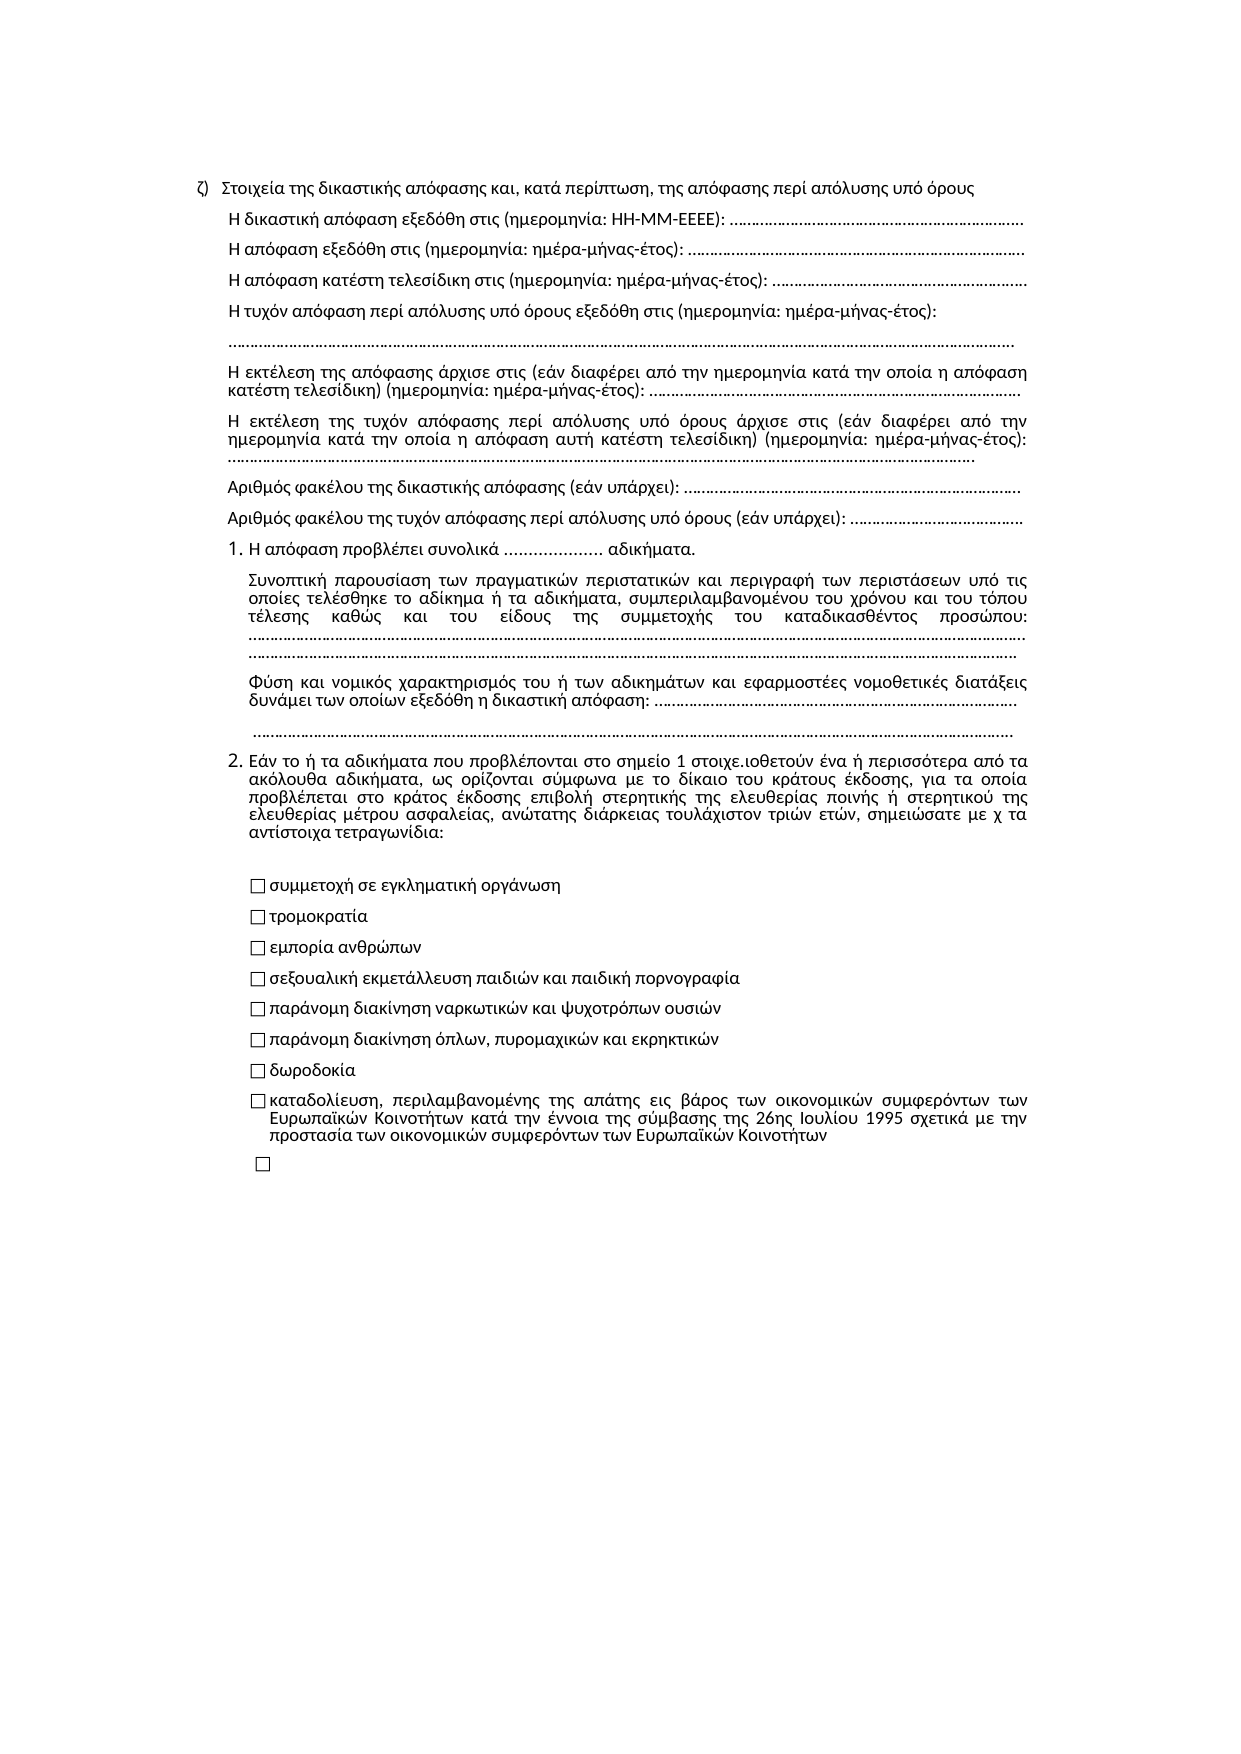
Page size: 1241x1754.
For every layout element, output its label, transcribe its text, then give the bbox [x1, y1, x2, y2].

text Η δικαστική απόφαση εξεδόθη στις (ημερομηνία: ΗΗ-ΜΜ-ΕΕΕΕ): ………………………………………………………….. [228, 200, 1029, 231]
text Η εκτέλεση της τυχόν απόφασης περί απόλυσης υπό όρους άρχισε στις (εάν διαφέρει από την ημερομηνία κατά την οποία η απόφαση αυτή κατέστη τελεσίδικη) (ημερομηνία: ημέρα-μήνας-έτος):……………………………………………………………………………………………………………………………………………………….. [228, 413, 1029, 466]
list εμπορία ανθρώπων [249, 929, 1029, 959]
text Η τυχόν απόφαση περί απόλυσης υπό όρους εξεδόθη στις (ημερομηνία: ημέρα-μήνας-έτος): ……………………………………………………………………………………………………………………………………………………………….. [228, 293, 1029, 354]
text Συνοπτική παρουσίαση των πραγματικών περιστατικών και περιγραφή των περιστάσεων υπό τις οποίες τελέσθηκε το αδίκημα ή τα αδικήματα, συμπεριλαμβανομένου του χρόνου και του τόπου τέλεσης καθώς και του είδους της συμμετοχής του καταδικασθέντος προσώπου: ……………………………………………………………………………………………………………………………………………………………………………………………………………………………………………………………………………………………………………………………. [248, 572, 1029, 662]
text ζ) Στοιχεία της δικαστικής απόφασης και, κατά περίπτωση, της απόφασης περί απόλυσης υπό όρους [197, 170, 1029, 200]
list Η απόφαση προβλέπει συνολικά αδικήματα. [228, 531, 1029, 562]
list τρομοκρατία [249, 898, 1029, 929]
list σεξουαλική εκμετάλλευση παιδιών και παιδική πορνογραφία [249, 959, 1029, 990]
list παράνομη διακίνηση ναρκωτικών και ψυχοτρόπων ουσιών [249, 990, 1029, 1021]
text Η απόφαση κατέστη τελεσίδικη στις (ημερομηνία: ημέρα-μήνας-έτος): ………………………………………………….. [228, 262, 1029, 293]
text Η εκτέλεση της απόφασης άρχισε στις (εάν διαφέρει από την ημερομηνία κατά την οποία η απόφαση κατέστη τελεσίδικη) (ημερομηνία: ημέρα-μήνας-έτος): ………………………………………………………………………….. [228, 364, 1029, 400]
text Φύση και νομικός χαρακτηρισμός του ή των αδικημάτων και εφαρμοστέες νομοθετικές διατάξεις δυνάμει των οποίων εξεδόθη η δικαστική απόφαση: ………………………………………………………………………… [249, 674, 1029, 710]
text Αριθμός φακέλου της τυχόν απόφασης περί απόλυσης υπό όρους (εάν υπάρχει): …………………………………. [227, 499, 1029, 531]
text Η απόφαση εξεδόθη στις (ημερομηνία: ημέρα-μήνας-έτος): …………………………………………………………………… [228, 231, 1029, 262]
list δωροδοκία [249, 1052, 1029, 1082]
list παράνομη διακίνηση όπλων, πυρομαχικών και εκρηκτικών [249, 1021, 1029, 1052]
text ………………………………………………………………………………………………………………………………………………………….. [249, 723, 1029, 741]
list Εάν το ή τα αδικήματα που προβλέπονται στο σημείο 1 στοιχε.ιοθετούν ένα ή περισσότερα από τα ακόλουθα αδικήματα, ως ορίζονται σύμφωνα με το δίκαιο του κράτους έκδοσης, για τα οποία προβλέπεται στο κράτος έκδοσης επιβολή στερητικής της ελευθερίας ποινής ή στερητικού της ελευθερίας μέτρου ασφαλείας, ανώτατης διάρκειας τουλάχιστον τριών ετών, σημειώσατε με χ τα αντίστοιχα τετραγωνίδια: [228, 754, 1029, 842]
list συμμετοχή σε εγκληματική οργάνωση [249, 867, 1029, 898]
text Αριθμός φακέλου της δικαστικής απόφασης (εάν υπάρχει): …………………………………………………………………… [227, 468, 1029, 499]
list καταδολίευση, περιλαμβανομένης της απάτης εις βάρος των οικονομικών συμφερόντων των Ευρωπαϊκών Κοινοτήτων κατά την έννοια της σύμβασης της 26ης Ιουλίου 1995 σχετικά με την προστασία των οικονομικών συμφερόντων των Ευρωπαϊκών Κοινοτήτων [249, 1092, 1029, 1145]
